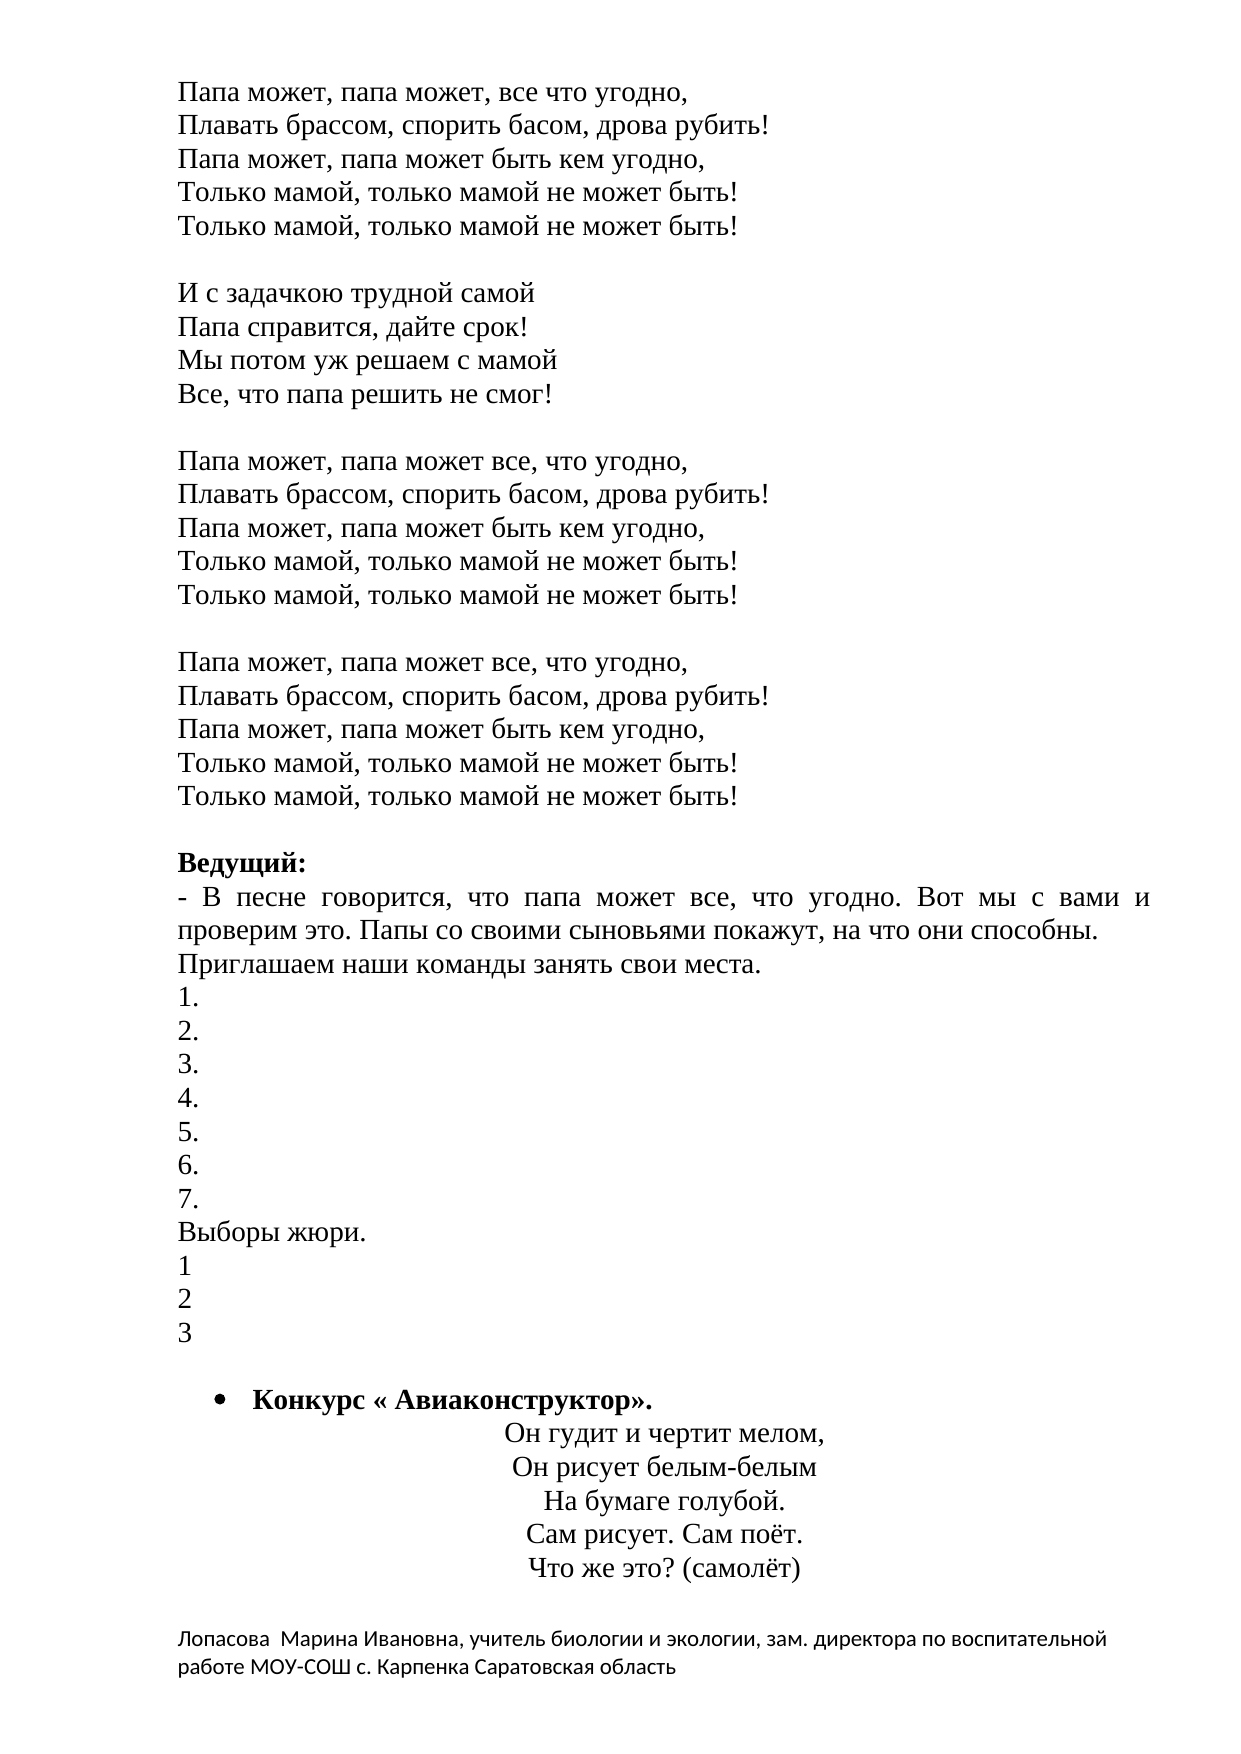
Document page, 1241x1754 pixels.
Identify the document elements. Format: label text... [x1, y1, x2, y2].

text Ведущий: [177, 845, 1152, 879]
text 4. [177, 1080, 1152, 1114]
text 2. [177, 1013, 1152, 1047]
text 3. [177, 1047, 1152, 1080]
text Он гудит и чертит мелом, [177, 1416, 1152, 1449]
text Приглашаем наши команды занять свои места. [177, 946, 1152, 979]
text 2 [177, 1281, 1152, 1315]
text 1. [177, 979, 1152, 1013]
text 3 [177, 1315, 1152, 1348]
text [177, 74, 1152, 812]
text 6. [177, 1147, 1152, 1181]
text 5. [177, 1114, 1152, 1147]
text 7. [177, 1181, 1152, 1214]
text 1 [177, 1248, 1152, 1281]
text - В песне говорится, что папа может все, что угодно. Вот мы с вами и проверим это. Папы со своими сыновьями покажут, на что они способны. [177, 879, 1152, 946]
text Сам рисует. Сам поёт. [177, 1516, 1152, 1550]
text Он рисует белым-белым [177, 1449, 1152, 1483]
text Выборы жюри. [177, 1214, 1152, 1248]
list Конкурс « Авиаконструктор». [215, 1382, 1152, 1416]
text На бумаге голубой. [177, 1483, 1152, 1516]
text Что же это? (самолёт) [177, 1550, 1152, 1583]
